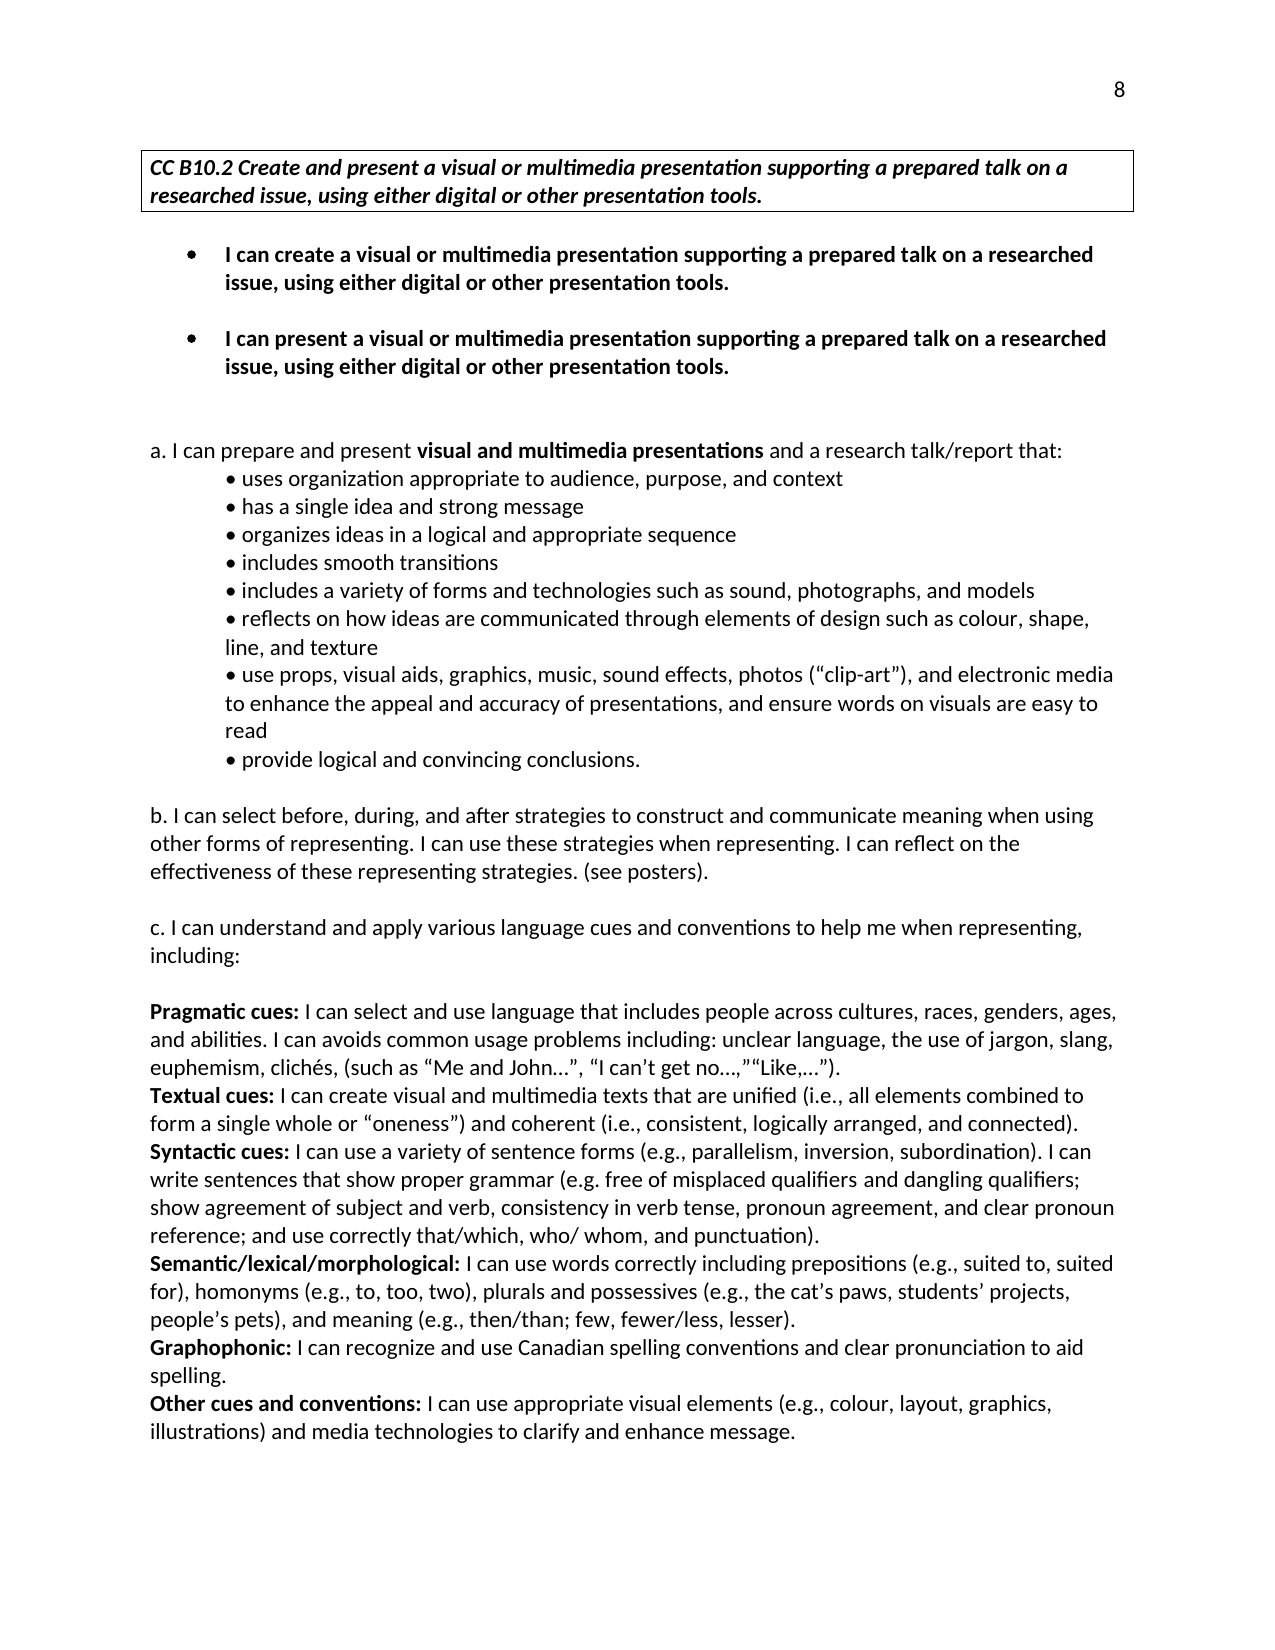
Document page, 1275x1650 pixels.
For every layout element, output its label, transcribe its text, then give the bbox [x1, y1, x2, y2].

text • provide logical and convincing conclusions. [225, 745, 1125, 773]
text • uses organization appropriate to audience, purpose, and context [225, 464, 1125, 492]
text c. I can understand and apply various language cues and conventions to help me when representing, including: Pragmatic cues: I can select and use language that includes people across cultures, races, genders, ages, and abilities. I can avoids common usage problems including: unclear language, the use of jargon, slang, euphemism, clichés, (such as “Me and John…”, “I can’t get no…,”“Like,…”). [150, 913, 1125, 1081]
text • includes smooth transitions [225, 548, 1125, 577]
text b. I can select before, during, and after strategies to construct and communicate meaning when using other forms of representing. I can use these strategies when representing. I can reflect on the effectiveness of these representing strategies. (see posters). [150, 801, 1125, 885]
text • organizes ideas in a logical and appropriate sequence [225, 521, 1125, 548]
text • reflects on how ideas are communicated through elements of design such as colour, shape, line, and texture [225, 604, 1125, 661]
text Syntactic cues: I can use a variety of sentence forms (e.g., parallelism, inversion, subordination). I can write sentences that show proper grammar (e.g. free of misplaced qualifiers and dangling qualifiers; show agreement of subject and verb, consistency in verb tense, pronoun agreement, and clear pronoun reference; and use correctly that/which, who/ whom, and punctuation). [150, 1137, 1125, 1249]
text Graphophonic: I can recognize and use Canadian spelling conventions and clear pronunciation to aid spelling. [150, 1333, 1125, 1389]
text Semantic/lexical/morphological: I can use words correctly including prepositions (e.g., suited to, suited for), homonyms (e.g., to, too, two), plurals and possessives (e.g., the cat’s paws, students’ projects, people’s pets), and meaning (e.g., then/than; few, fewer/less, lesser). [150, 1249, 1125, 1333]
text a. I can prepare and present visual and multimedia presentations and a research talk/report that: [150, 436, 1125, 464]
text • has a single idea and strong message [225, 492, 1125, 521]
text • use props, visual aids, graphics, music, sound effects, photos (“clip-art”), and electronic media to enhance the appeal and accuracy of presentations, and ensure words on visuals are easy to read [225, 661, 1125, 745]
text Other cues and conventions: I can use appropriate visual elements (e.g., colour, layout, graphics, illustrations) and media technologies to clarify and enhance message. [150, 1389, 1125, 1445]
text • includes a variety of forms and technologies such as sound, photographs, and models [225, 577, 1125, 604]
list I can present a visual or multimedia presentation supporting a prepared talk on a researched issue, using either digital or other presentation tools. [187, 324, 1125, 380]
text CC B10.2 Create and present a visual or multimedia presentation supporting a prepared talk on a researched issue, using either digital or other presentation tools. [142, 151, 1133, 211]
text Textual cues: I can create visual and multimedia texts that are unified (i.e., all elements combined to form a single whole or “oneness”) and coherent (i.e., consistent, logically arranged, and connected). [150, 1081, 1125, 1137]
list I can create a visual or multimedia presentation supporting a prepared talk on a researched issue, using either digital or other presentation tools. [187, 240, 1125, 296]
